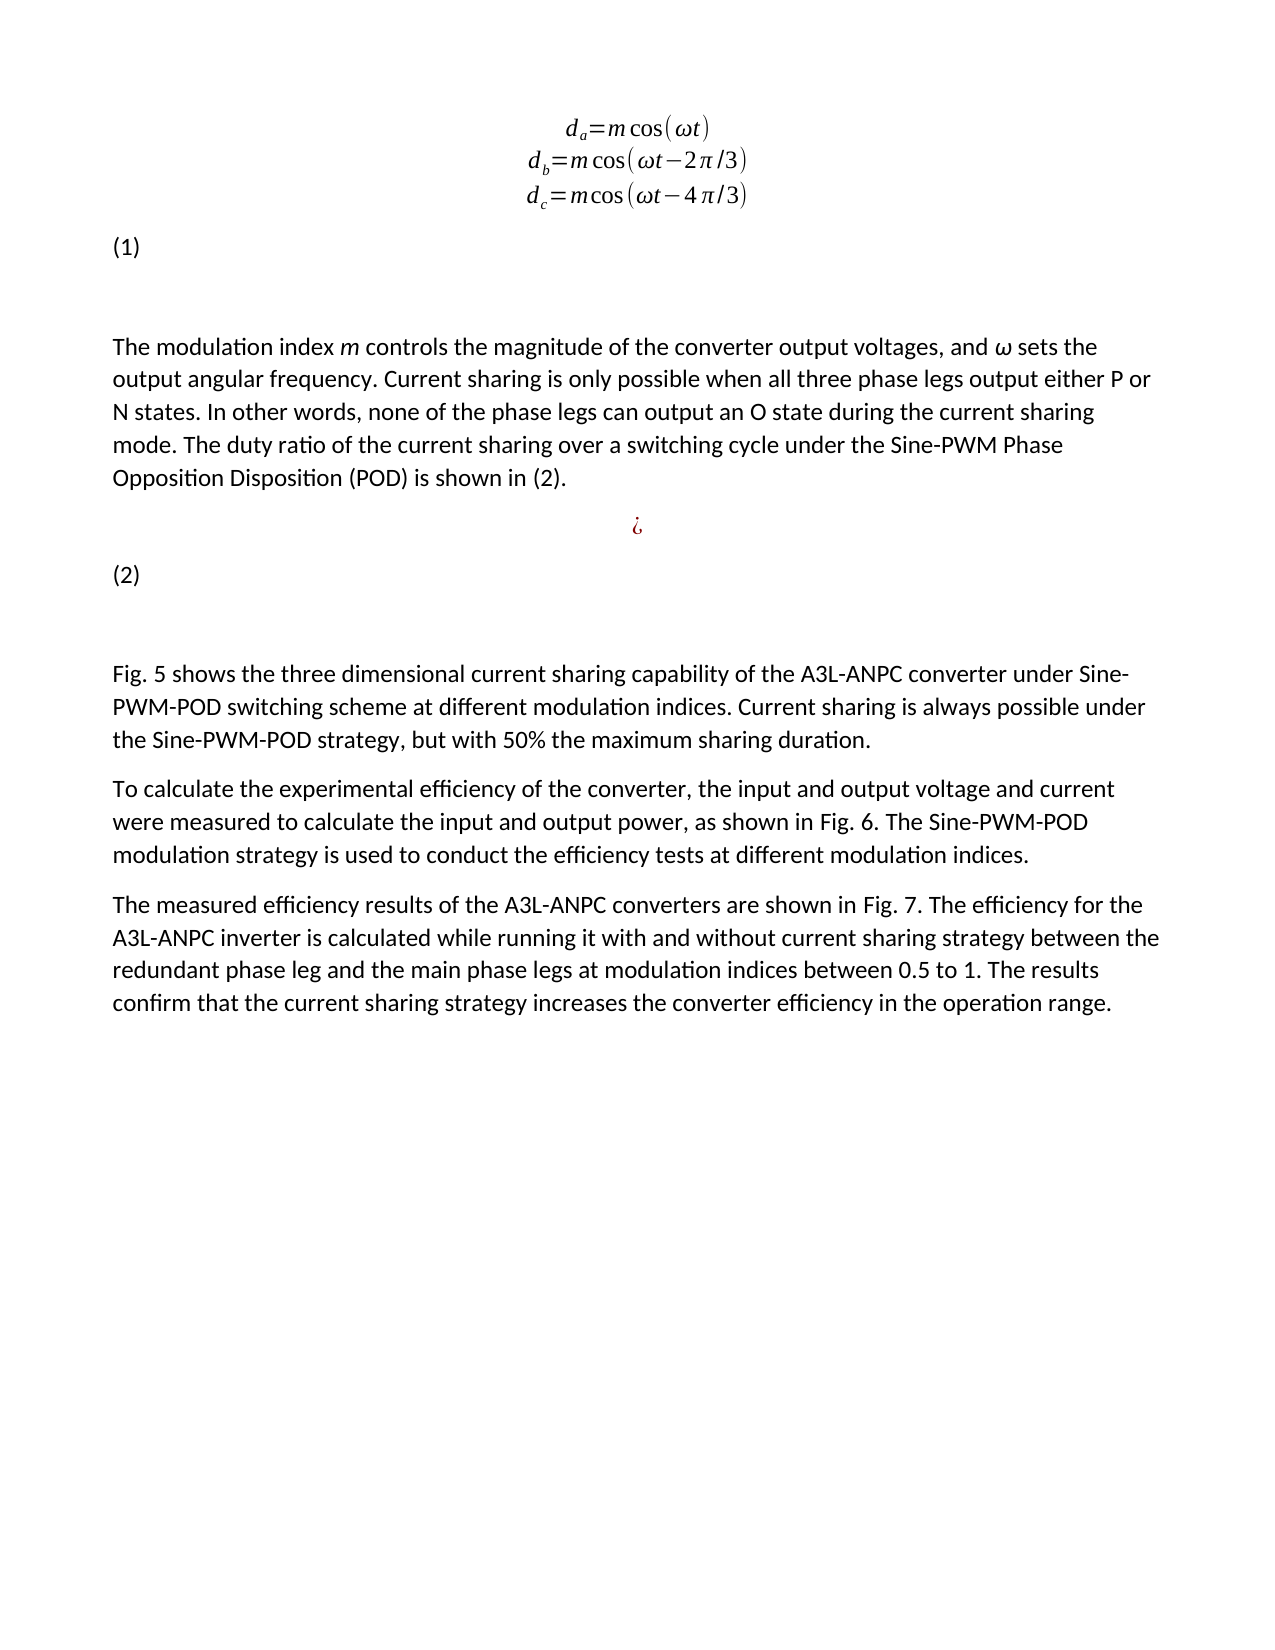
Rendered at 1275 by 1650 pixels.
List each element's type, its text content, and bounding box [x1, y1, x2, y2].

text The modulation index m controls the magnitude of the converter output voltages, and ω sets the output angular frequency. Current sharing is only possible when all three phase legs output either P or N states. In other words, none of the phase legs can output an O state during the current sharing mode. The duty ratio of the current sharing over a switching cycle under the Sine-PWM Phase Opposition Disposition (POD) is shown in (2). [112, 331, 1162, 493]
text Fig. 5 shows the three dimensional current sharing capability of the A3L-ANPC converter under Sine-PWM-POD switching scheme at different modulation indices. Current sharing is always possible under the Sine-PWM-POD strategy, but with 50% the maximum sharing duration. [112, 658, 1162, 754]
text (2) [112, 559, 1162, 589]
text To calculate the experimental efficiency of the converter, the input and output voltage and current were measured to calculate the input and output power, as shown in Fig. 6. The Sine-PWM-POD modulation strategy is used to conduct the efficiency tests at different modulation indices. [112, 773, 1162, 870]
text The measured efficiency results of the A3L-ANPC converters are shown in Fig. 7. The efficiency for the A3L-ANPC inverter is calculated while running it with and without current sharing strategy between the redundant phase leg and the main phase legs at modulation indices between 0.5 to 1. The results confirm that the current sharing strategy increases the converter efficiency in the operation range. [112, 889, 1162, 1018]
text (1) [112, 231, 1162, 262]
